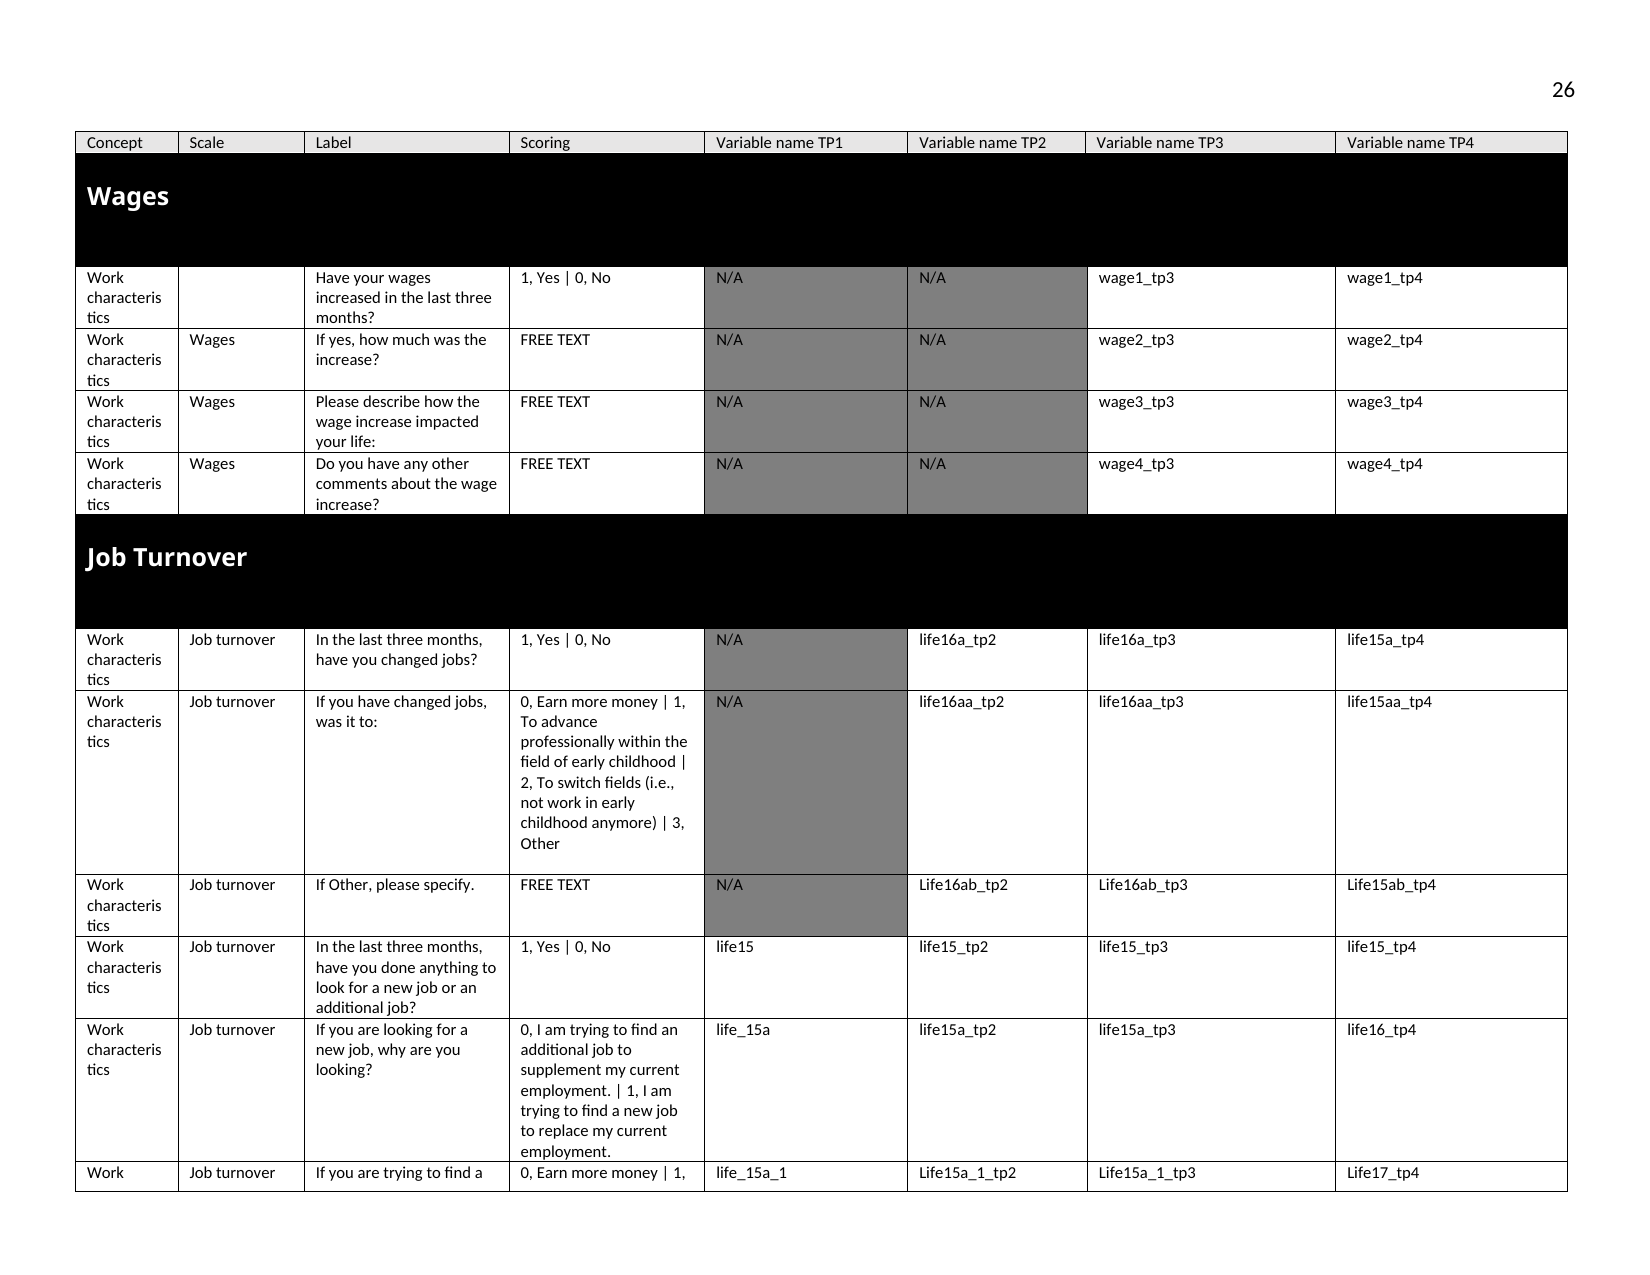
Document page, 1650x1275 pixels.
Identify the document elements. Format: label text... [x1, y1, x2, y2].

table_cell wage2_tp4 [1336, 329, 1567, 390]
table_cell Life17_tp4 [1336, 1162, 1567, 1191]
table_cell life15_tp3 [1088, 937, 1335, 1018]
table_cell Work characteristics [76, 329, 178, 390]
table_cell Have your wages increased in the last three months? [305, 267, 509, 328]
table_cell Life15a_1_tp2 [908, 1162, 1087, 1191]
table_cell life15_tp2 [908, 937, 1087, 1018]
table_cell N/A [705, 391, 907, 452]
table_cell life16_tp4 [1336, 1019, 1567, 1161]
table_cell N/A [705, 875, 907, 936]
table_cell Please describe how the wage increase impacted your life: [305, 391, 509, 452]
table_cell If yes, how much was the increase? [305, 329, 509, 390]
table_cell Life16ab_tp3 [1088, 875, 1335, 936]
table_cell Job turnover [179, 691, 304, 874]
table_cell Work characteristics [76, 453, 178, 514]
table_cell Work characteristics [76, 937, 178, 1018]
table_cell Work characteristics [76, 691, 178, 874]
table_header Label [305, 132, 509, 152]
table_cell 1, Yes | 0, No [510, 629, 704, 690]
table_header Variable name TP1 [705, 132, 907, 152]
table_header Variable name TP3 [1086, 132, 1335, 152]
table_cell wage3_tp4 [1336, 391, 1567, 452]
table_header Variable name TP4 [1336, 132, 1567, 152]
table_cell Do you have any other comments about the wage increase? [305, 453, 509, 514]
table_cell Job turnover [179, 629, 304, 690]
table_cell If Other, please specify. [305, 875, 509, 936]
table_cell Work characteristics [76, 629, 178, 690]
table_cell life15a_tp4 [1336, 629, 1567, 690]
table_cell Wages [179, 329, 304, 390]
table_cell Work characteristics [76, 1019, 178, 1161]
table_cell N/A [908, 453, 1087, 514]
table_cell life15_tp4 [1336, 937, 1567, 1018]
table_cell 1, Yes | 0, No [510, 937, 704, 1018]
table_cell life_15a [705, 1019, 907, 1161]
table_cell N/A [705, 329, 907, 390]
table_cell In the last three months, have you done anything to look for a new job or an additional job? [305, 937, 509, 1018]
table_cell Job turnover [179, 1162, 304, 1191]
table_cell life16aa_tp3 [1088, 691, 1335, 874]
table_cell 0, I am trying to find an additional job to supplement my current employment. | 1, I am trying to find a new job to replace my current employment. [510, 1019, 704, 1161]
table_cell N/A [908, 391, 1087, 452]
table_cell N/A [705, 629, 907, 690]
table_cell FREE TEXT [510, 329, 704, 390]
table_cell Life15a_1_tp3 [1088, 1162, 1335, 1191]
table_cell FREE TEXT [510, 391, 704, 452]
table_cell N/A [705, 453, 907, 514]
table_cell Job turnover [179, 937, 304, 1018]
table_cell Job turnover [179, 875, 304, 936]
table_cell Life15ab_tp4 [1336, 875, 1567, 936]
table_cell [305, 1162, 509, 1191]
table_cell N/A [908, 267, 1087, 328]
table_cell N/A [705, 267, 907, 328]
table_cell Wages [179, 391, 304, 452]
table_cell Job turnover [179, 1019, 304, 1161]
table_cell N/A [908, 329, 1087, 390]
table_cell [510, 1162, 704, 1191]
table_cell wage3_tp3 [1088, 391, 1335, 452]
table_cell life16aa_tp2 [908, 691, 1087, 874]
table_cell Job Turnover [76, 515, 1567, 628]
table_cell Work characteristics [76, 1162, 178, 1191]
table_header Variable name TP2 [908, 132, 1085, 152]
table_header Concept [76, 132, 178, 152]
table_header Scoring [510, 132, 704, 152]
table_cell life15 [705, 937, 907, 1018]
table_cell life_15a_1 [705, 1162, 907, 1191]
table_cell If you are looking for a new job, why are you looking? [305, 1019, 509, 1161]
table_cell wage1_tp4 [1336, 267, 1567, 328]
table_cell If you have changed jobs, was it to: [305, 691, 509, 874]
table_cell Wages [179, 453, 304, 514]
table_cell 1, Yes | 0, No [510, 267, 704, 328]
table_cell Work characteristics [76, 875, 178, 936]
table_cell wage1_tp3 [1088, 267, 1335, 328]
table_cell life15a_tp2 [908, 1019, 1087, 1161]
table_cell In the last three months, have you changed jobs? [305, 629, 509, 690]
table_cell life15a_tp3 [1088, 1019, 1335, 1161]
table_cell N/A [705, 691, 907, 874]
table_cell FREE TEXT [510, 453, 704, 514]
table_cell Work characteristics [76, 267, 178, 328]
table_cell wage2_tp3 [1088, 329, 1335, 390]
table_cell life16a_tp2 [908, 629, 1087, 690]
table_cell wage4_tp3 [1088, 453, 1335, 514]
table_cell wage4_tp4 [1336, 453, 1567, 514]
table_cell Life16ab_tp2 [908, 875, 1087, 936]
table_cell life16a_tp3 [1088, 629, 1335, 690]
table_cell FREE TEXT [510, 875, 704, 936]
table_cell Work characteristics [76, 391, 178, 452]
table_cell [179, 267, 304, 328]
table_cell Wages [76, 154, 1567, 266]
table_cell life15aa_tp4 [1336, 691, 1567, 874]
table_header Scale [179, 132, 304, 152]
